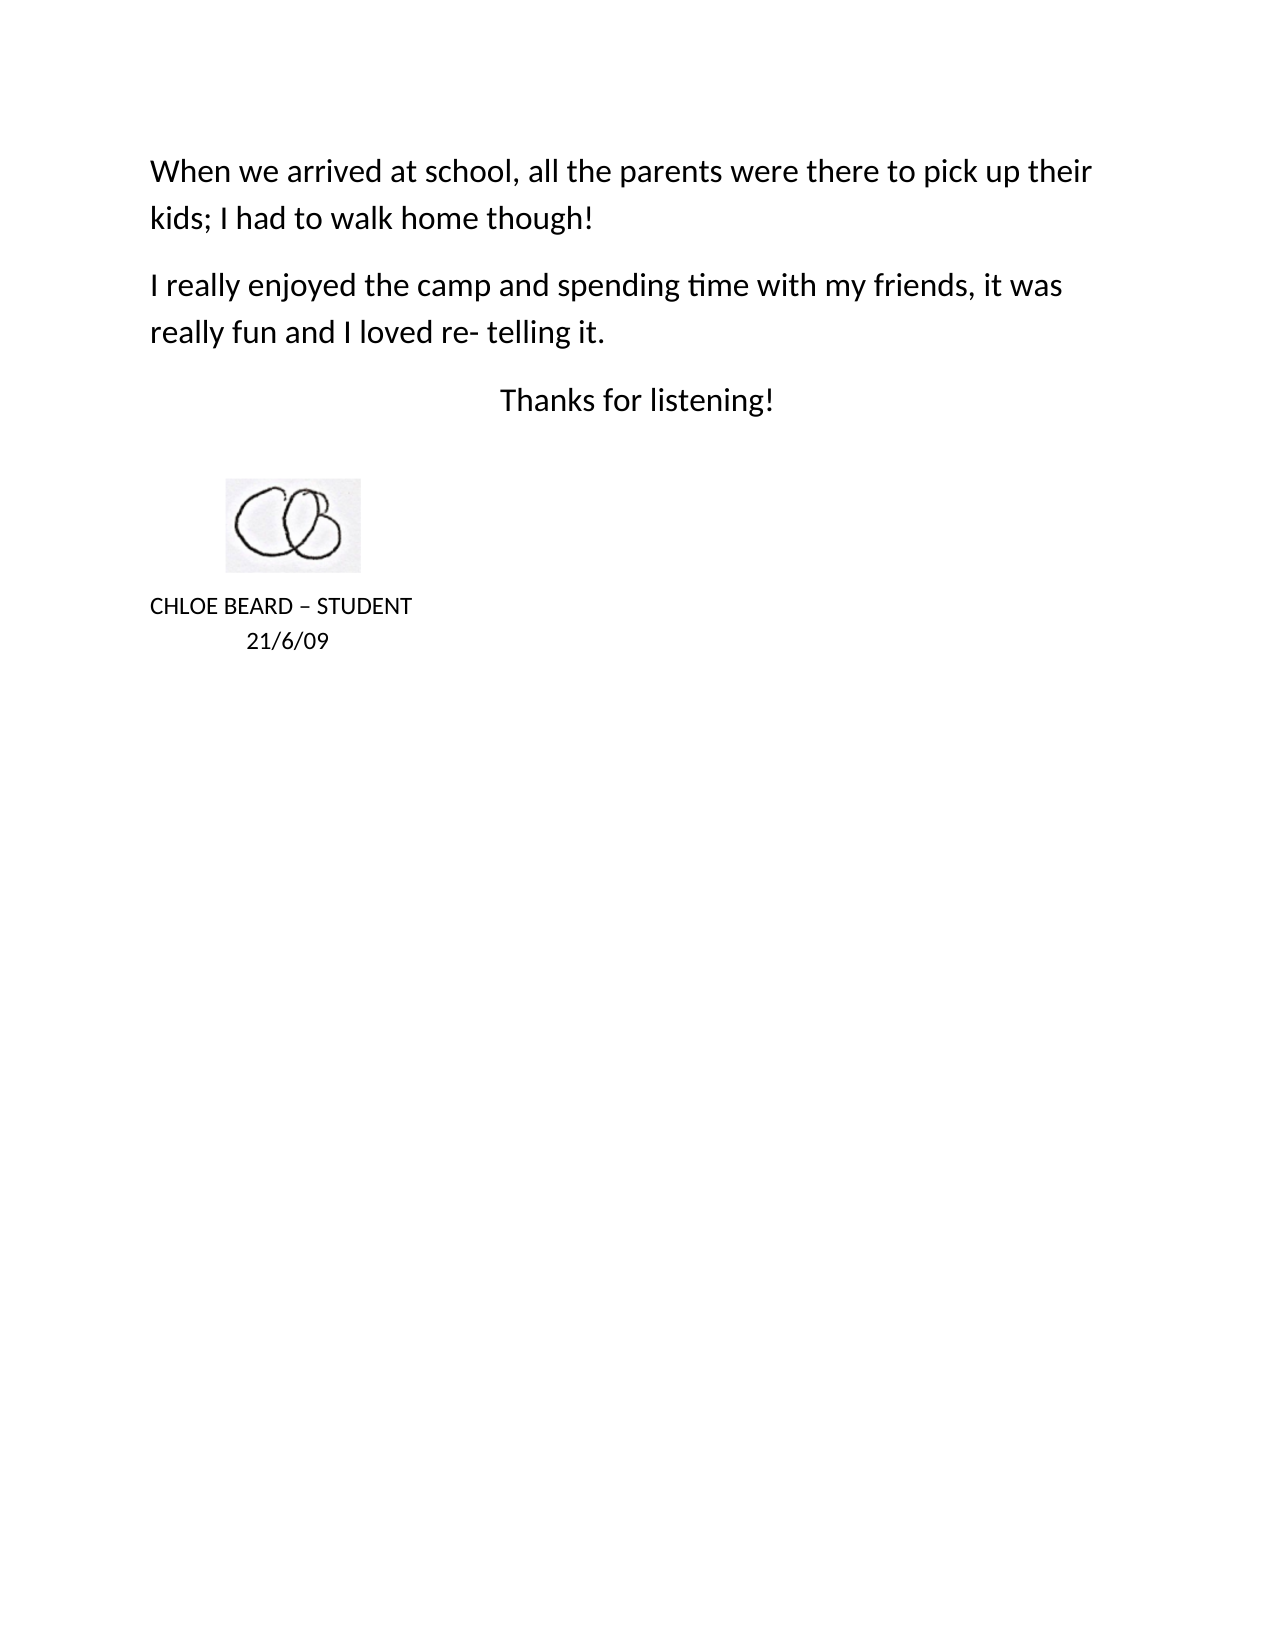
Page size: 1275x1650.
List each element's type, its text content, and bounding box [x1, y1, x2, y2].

text CHLOE BEARD – STUDENT 21/6/09 [150, 590, 1125, 655]
text Thanks for listening! [150, 379, 1125, 419]
text I really enjoyed the camp and spending time with my friends, it was really fun and I loved re- telling it. [150, 264, 1125, 352]
text When we arrived at school, all the parents were there to pick up their kids; I had to walk home though! [150, 150, 1125, 237]
picture [226, 479, 360, 572]
